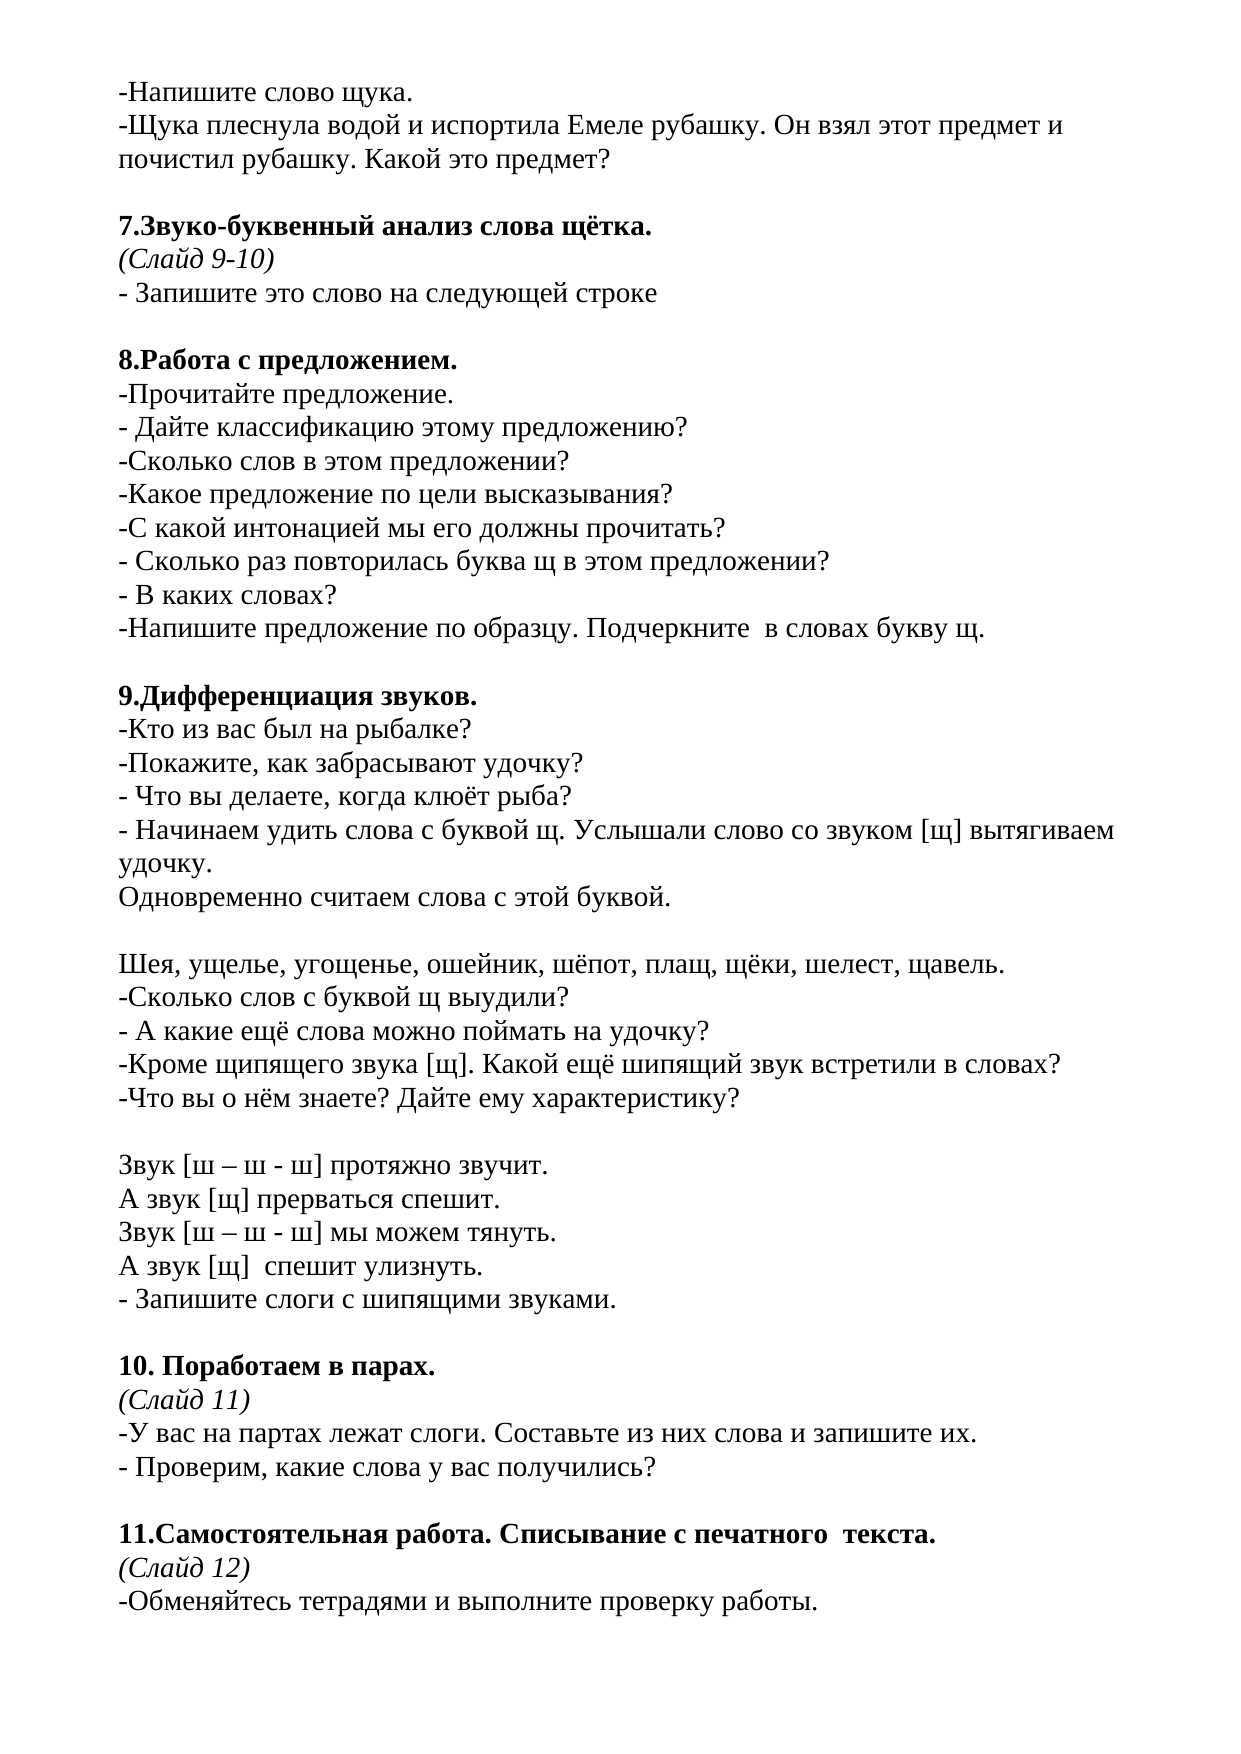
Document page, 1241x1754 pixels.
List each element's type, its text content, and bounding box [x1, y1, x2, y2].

text - Запишите слоги с шипящими звуками. [118, 1281, 1181, 1315]
text - А какие ещё слова можно поймать на удочку? [118, 1013, 1181, 1047]
text А звук [щ] спешит улизнуть. [118, 1248, 1181, 1281]
text 8.Работа с предложением. [118, 342, 1181, 376]
text - Что вы делаете, когда клюёт рыба? [118, 778, 1181, 812]
text -Напишите предложение по образцу. Подчеркните в словах букву щ. [118, 611, 1181, 644]
text 10. Поработаем в парах. [118, 1348, 1181, 1382]
text -Кроме щипящего звука [щ]. Какой ещё шипящий звук встретили в словах? [118, 1047, 1181, 1080]
text -Что вы о нём знаете? Дайте ему характеристику? [118, 1080, 1181, 1114]
text 11.Самостоятельная работа. Списывание с печатного текста. [118, 1516, 1181, 1550]
text А звук [щ] прерваться спешит. [118, 1181, 1181, 1214]
text -Сколько слов в этом предложении? [118, 443, 1181, 476]
text -Покажите, как забрасывают удочку? [118, 745, 1181, 778]
text Одновременно считаем слова с этой буквой. [118, 879, 1181, 912]
text - Проверим, какие слова у вас получились? [118, 1449, 1181, 1483]
text - Начинаем удить слова с буквой щ. Услышали слово со звуком [щ] вытягиваем удочку. [118, 812, 1181, 879]
text - Запишите это слово на следующей строке [118, 275, 1181, 309]
text -У вас на партах лежат слоги. Составьте из них слова и запишите их. [118, 1416, 1181, 1449]
text Звук [ш – ш - ш] протяжно звучит. [118, 1147, 1181, 1181]
text - Сколько раз повторилась буква щ в этом предложении? [118, 543, 1181, 577]
text -Прочитайте предложение. [118, 376, 1181, 409]
text -Напишите слово щука. [118, 74, 1181, 107]
text 7.Звуко-буквенный анализ слова щётка. [118, 208, 1181, 242]
text 9.Дифференциация звуков. [118, 678, 1181, 711]
text (Слайд 11) [118, 1382, 1181, 1416]
text -Щука плеснула водой и испортила Емеле рубашку. Он взял этот предмет и почистил рубашку. Какой это предмет? [118, 107, 1181, 174]
text -С какой интонацией мы его должны прочитать? [118, 510, 1181, 543]
text (Слайд 12) [118, 1550, 1181, 1583]
text - В каких словах? [118, 577, 1181, 611]
text -Сколько слов с буквой щ выудили? [118, 979, 1181, 1013]
text - Дайте классификацию этому предложению? [118, 409, 1181, 443]
text (Слайд 9-10) [118, 242, 1181, 275]
text -Какое предложение по цели высказывания? [118, 476, 1181, 510]
text -Обменяйтесь тетрадями и выполните проверку работы. [118, 1583, 1181, 1617]
text Звук [ш – ш - ш] мы можем тянуть. [118, 1214, 1181, 1248]
text Шея, ущелье, угощенье, ошейник, шёпот, плащ, щёки, шелест, щавель. [118, 946, 1181, 979]
text -Кто из вас был на рыбалке? [118, 711, 1181, 745]
